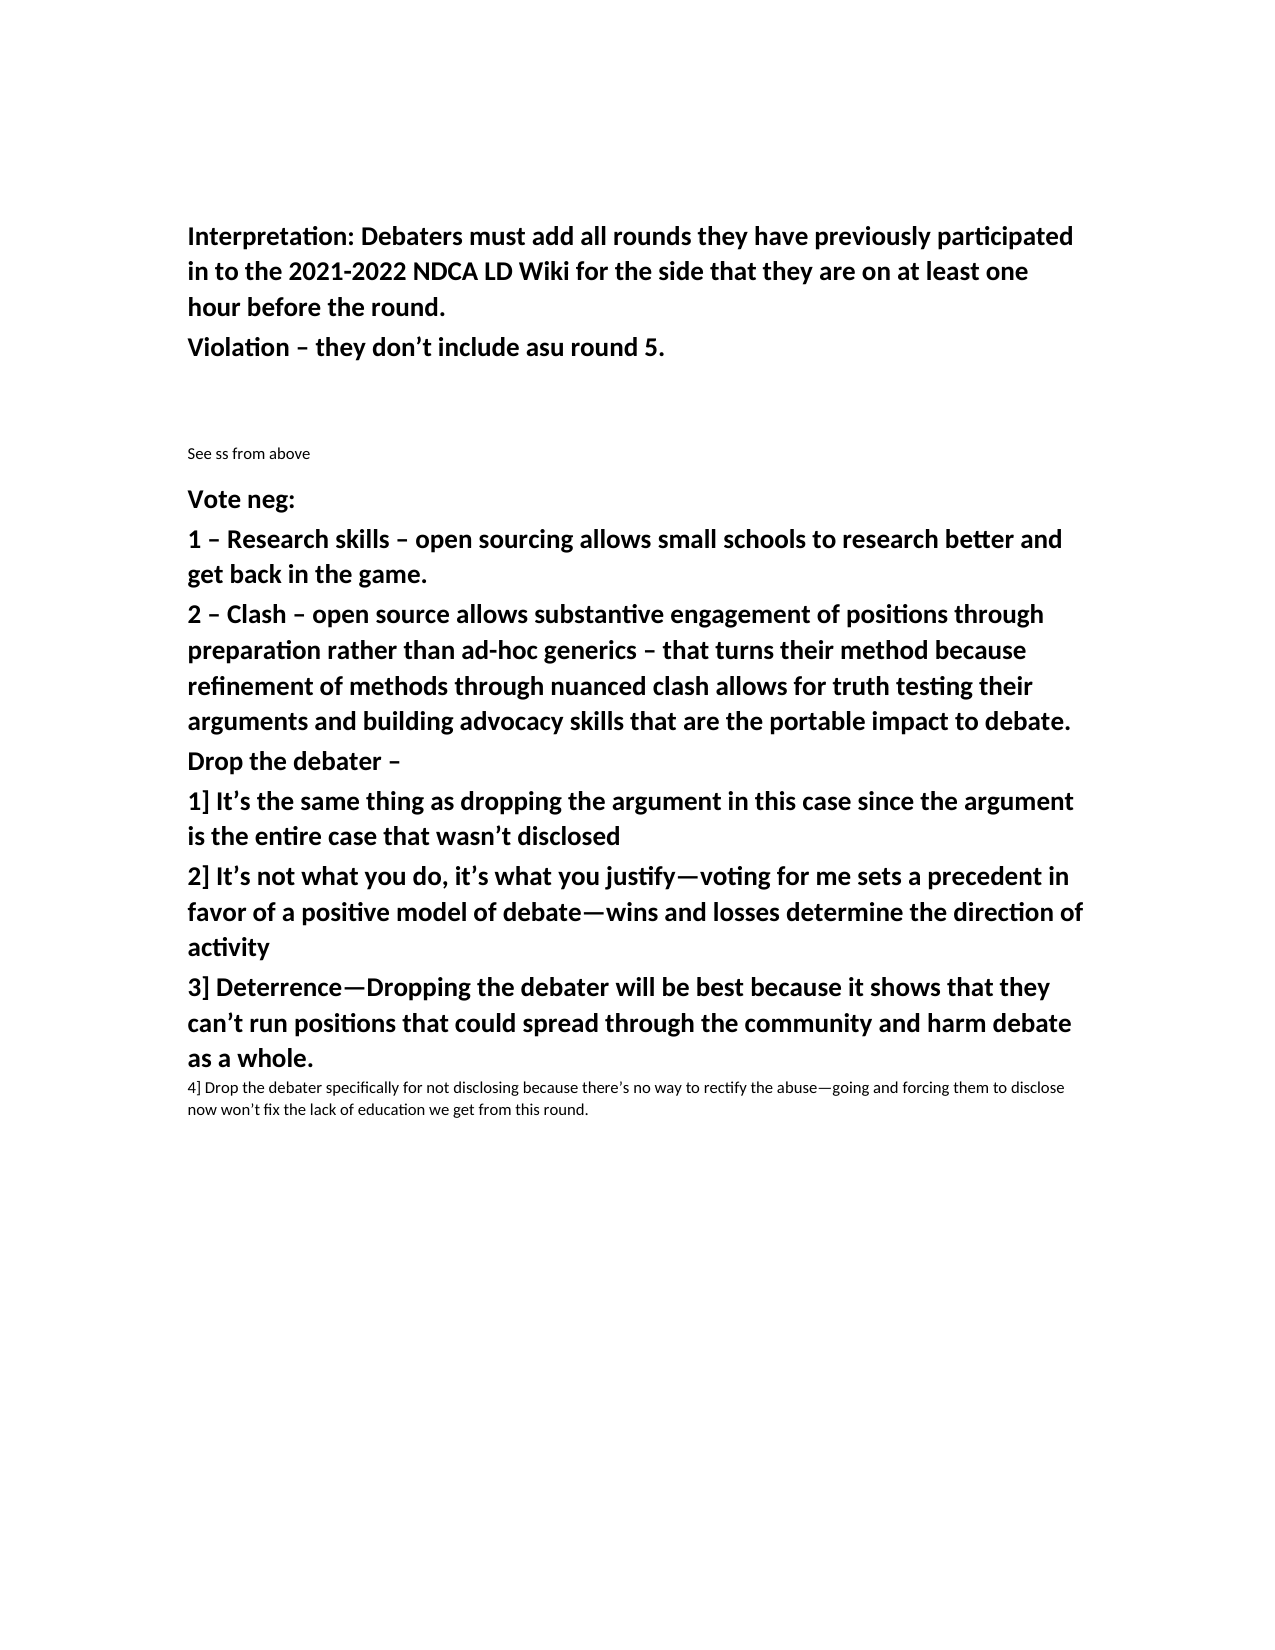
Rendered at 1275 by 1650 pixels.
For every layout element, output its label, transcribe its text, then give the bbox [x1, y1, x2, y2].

subtitle 2] It’s not what you do, it’s what you justify—voting for me sets a precedent in favor of a positive model of debate—wins and losses determine the direction of activity [187, 859, 1087, 963]
text See ss from above [187, 444, 1087, 464]
subtitle Drop the debater – [187, 744, 1087, 777]
subtitle 2 – Clash – open source allows substantive engagement of positions through preparation rather than ad-hoc generics – that turns their method because refinement of methods through nuanced clash allows for truth testing their arguments and building advocacy skills that are the portable impact to debate. [187, 597, 1087, 737]
subtitle Violation – they don’t include asu round 5. [187, 330, 1087, 363]
text 4] Drop the debater specifically for not disclosing because there’s no way to rectify the abuse—going and forcing them to disclose now won’t fix the lack of education we get from this round. [187, 1077, 1087, 1119]
subtitle Interpretation: Debaters must add all rounds they have previously participated in to the 2021-2022 NDCA LD Wiki for the side that they are on at least one hour before the round. [187, 219, 1087, 323]
subtitle 1 – Research skills – open sourcing allows small schools to research better and get back in the game. [187, 522, 1087, 591]
subtitle 3] Deterrence—Dropping the debater will be best because it shows that they can’t run positions that could spread through the community and harm debate as a whole. [187, 970, 1087, 1074]
subtitle Vote neg: [187, 482, 1087, 515]
subtitle 1] It’s the same thing as dropping the argument in this case since the argument is the entire case that wasn’t disclosed [187, 784, 1087, 852]
